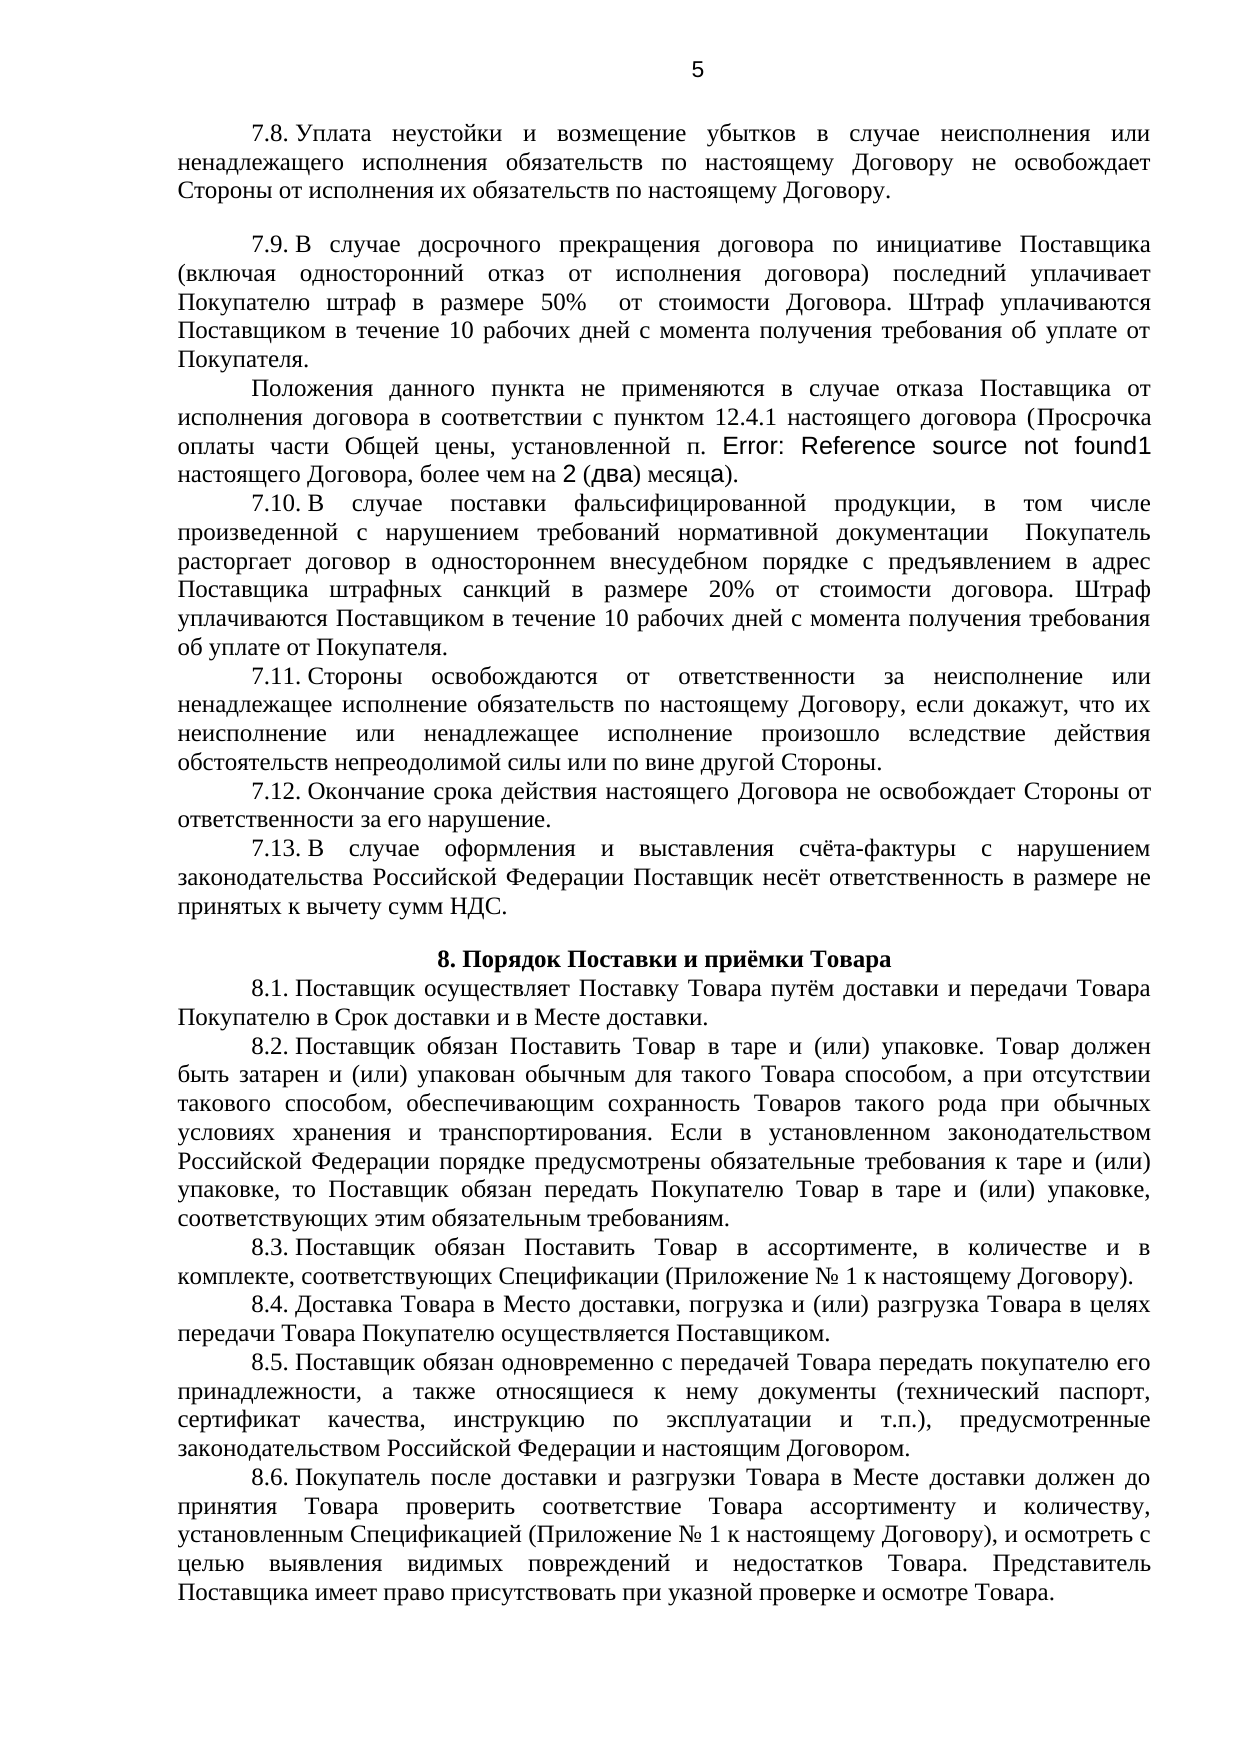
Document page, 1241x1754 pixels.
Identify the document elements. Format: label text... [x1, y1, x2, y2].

list Поставщик обязан Поставить Товар в таре и (или) упаковке. Товар должен быть затарен и (или) упакован обычным для такого Товара способом, а при отсутствии такового способом, обеспечивающим сохранность Товаров такого рода при обычных условиях хранения и транспортирования. Если в установленном законодательством Российской Федерации порядке предусмотрены обязательные требования к таре и (или) упаковке, то Поставщик обязан передать Покупателю Товар в таре и (или) упаковке, соответствующих этим обязательным требованиям. [177, 1031, 1152, 1232]
list Порядок Поставки и приёмки Товара [177, 944, 1152, 973]
list В случае поставки фальсифицированной продукции, в том числе произведенной с нарушением требований нормативной документации Покупатель расторгает договор в одностороннем внесудебном порядке с предъявлением в адрес Поставщика штрафных санкций в размере 20% от стоимости договора. Штраф уплачиваются Поставщиком в течение 10 рабочих дней с момента получения требования об уплате от Покупателя. [177, 488, 1152, 661]
list Поставщик обязан одновременно с передачей Товара передать покупателю его принадлежности, а также относящиеся к нему документы (технический паспорт, сертификат качества, инструкцию по эксплуатации и т.п.), предусмотренные законодательством Российской Федерации и настоящим Договором. [177, 1347, 1152, 1462]
list Покупатель после доставки и разгрузки Товара в Месте доставки должен до принятия Товара проверить соответствие Товара ассортименту и количеству, установленным Спецификацией (Приложение № 1 к настоящему Договору), и осмотреть с целью выявления видимых повреждений и недостатков Товара. Представитель Поставщика имеет право присутствовать при указной проверке и осмотре Товара. [177, 1462, 1152, 1606]
list В случае оформления и выставления счёта-фактуры с нарушением законодательства Российской Федерации Поставщик несёт ответственность в размере не принятых к вычету сумм НДС. [177, 833, 1152, 919]
list Стороны освобождаются от ответственности за неисполнение или ненадлежащее исполнение обязательств по настоящему Договору, если докажут, что их неисполнение или ненадлежащее исполнение произошло вследствие действия обстоятельств непреодолимой силы или по вине другой Стороны. [177, 661, 1152, 776]
list Уплата неустойки и возмещение убытков в случае неисполнения или ненадлежащего исполнения обязательств по настоящему Договору не освобождает Стороны от исполнения их обязательств по настоящему Договору. [177, 118, 1152, 204]
list Окончание срока действия настоящего Договора не освобождает Стороны от ответственности за его нарушение. [177, 776, 1152, 833]
list Доставка Товара в Место доставки, погрузка и (или) разгрузка Товара в целях передачи Товара Покупателю осуществляется Поставщиком. [177, 1289, 1152, 1347]
list Поставщик осуществляет Поставку Товара путём доставки и передачи Товара Покупателю в Срок доставки и в Месте доставки. [177, 973, 1152, 1031]
list Поставщик обязан Поставить Товар в ассортименте, в количестве и в комплекте, соответствующих Спецификации (Приложение № 1 к настоящему Договору). [177, 1232, 1152, 1289]
list В случае досрочного прекращения договора по инициативе Поставщика (включая односторонний отказ от исполнения договора) последний уплачивает Покупателю штраф в размере 50% от стоимости Договора. Штраф уплачиваются Поставщиком в течение 10 рабочих дней с момента получения требования об уплате от Покупателя. [177, 229, 1152, 373]
